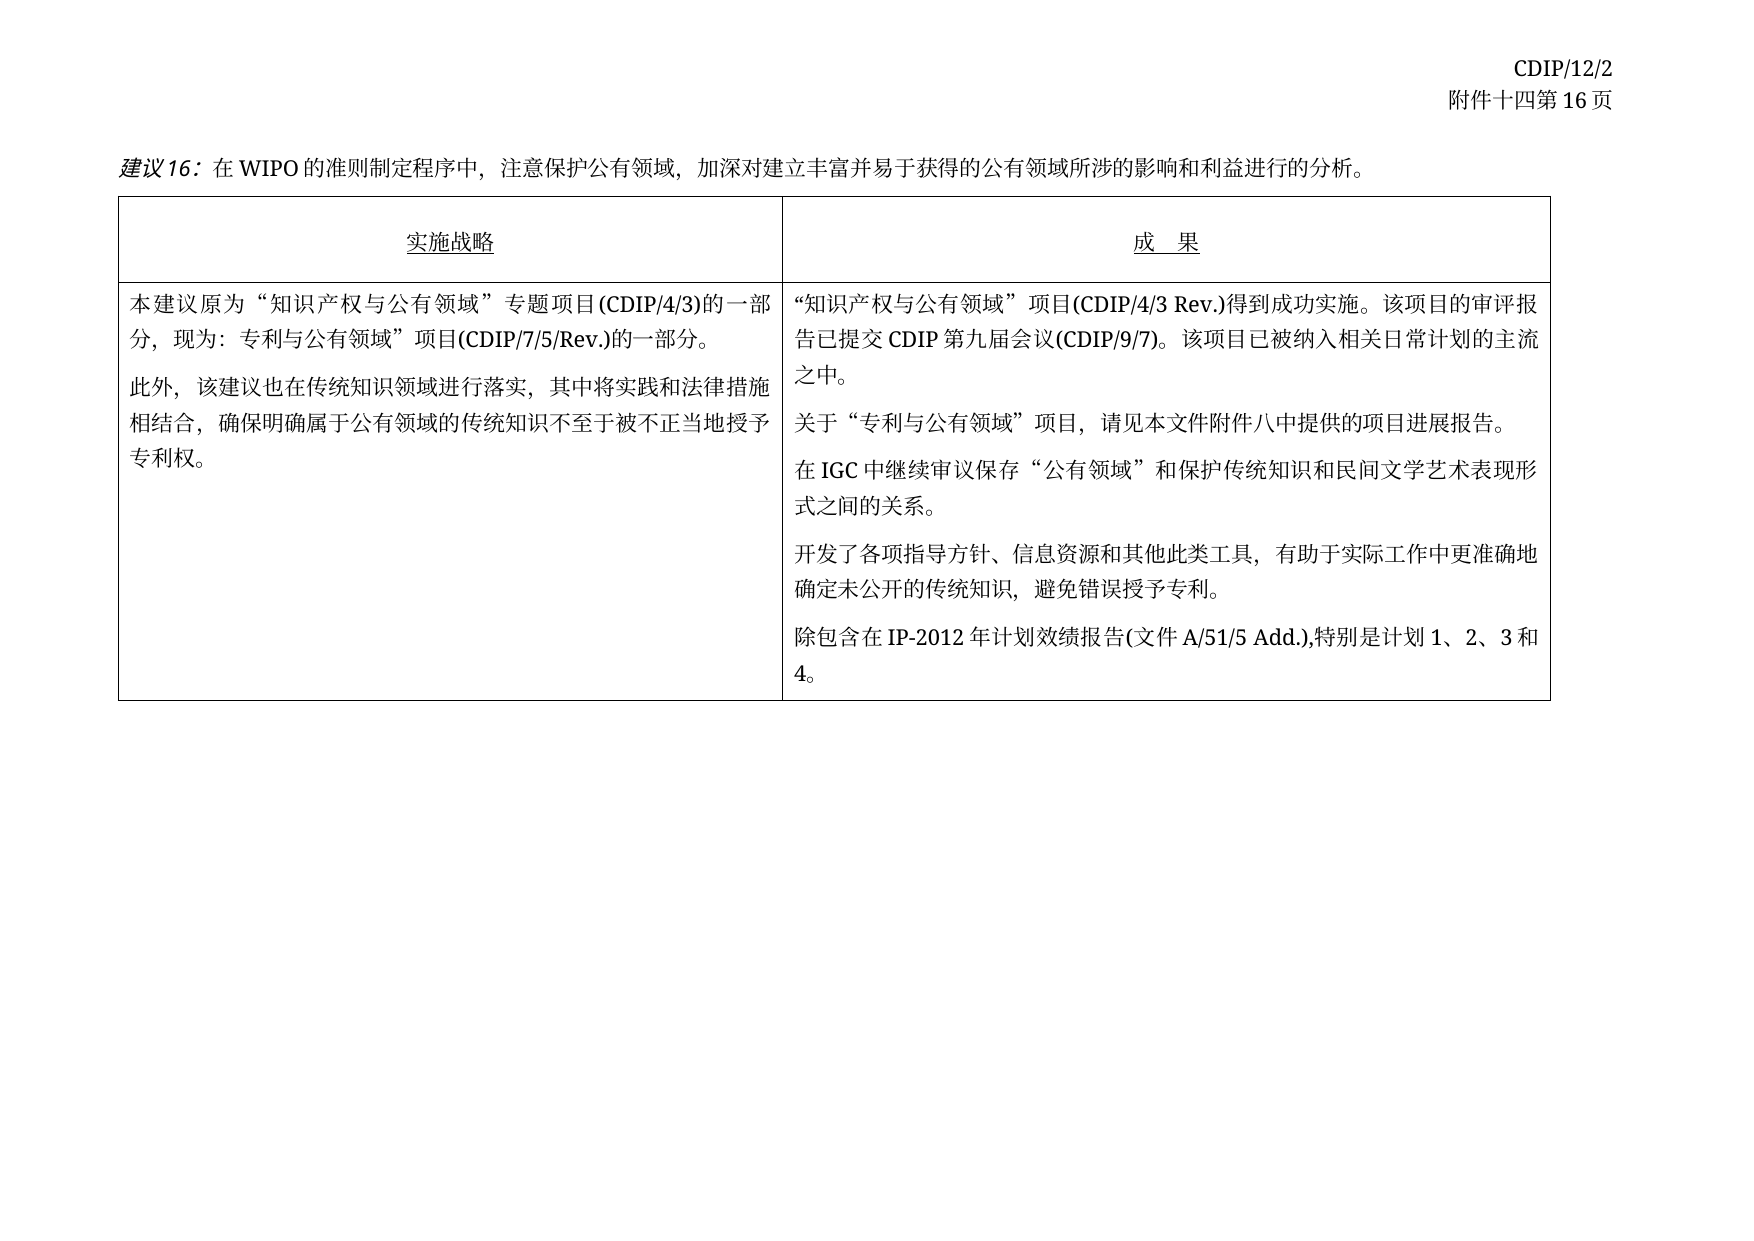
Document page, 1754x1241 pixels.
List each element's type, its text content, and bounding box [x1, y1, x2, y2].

table_header 实施战略 [119, 197, 782, 282]
table_cell 本建议原为“知识产权与公有领域”专题项目(CDIP/4/3)的一部分，现为：专利与公有领域”项目(CDIP/7/5/Rev.)的一部分。 此外，该建议也在传统知识领域进行落实，其中将实践和法律措施相结合，确保明确属于公有领域的传统知识不至于被不正当地授予专利权。 [119, 283, 782, 700]
text 建议16：在WIPO的准则制定程序中，注意保护公有领域，加深对建立丰富并易于获得的公有领域所涉的影响和利益进行的分析。 [118, 148, 1651, 183]
table_header 成 果 [783, 197, 1550, 282]
table_cell “知识产权与公有领域”项目(CDIP/4/3 Rev.)得到成功实施。该项目的审评报告已提交CDIP第九届会议(CDIP/9/7)。该项目已被纳入相关日常计划的主流之中。 关于“专利与公有领域”项目，请见本文件附件八中提供的项目进展报告。 在IGC中继续审议保存“公有领域”和保护传统知识和民间文学艺术表现形式之间的关系。 开发了各项指导方针、信息资源和其他此类工具，有助于实际工作中更准确地确定未公开的传统知识，避免错误授予专利。 除包含在IP-2012年计划效绩报告(文件A/51/5 Add.),特别是计划1、2、3和4。 [783, 283, 1550, 700]
